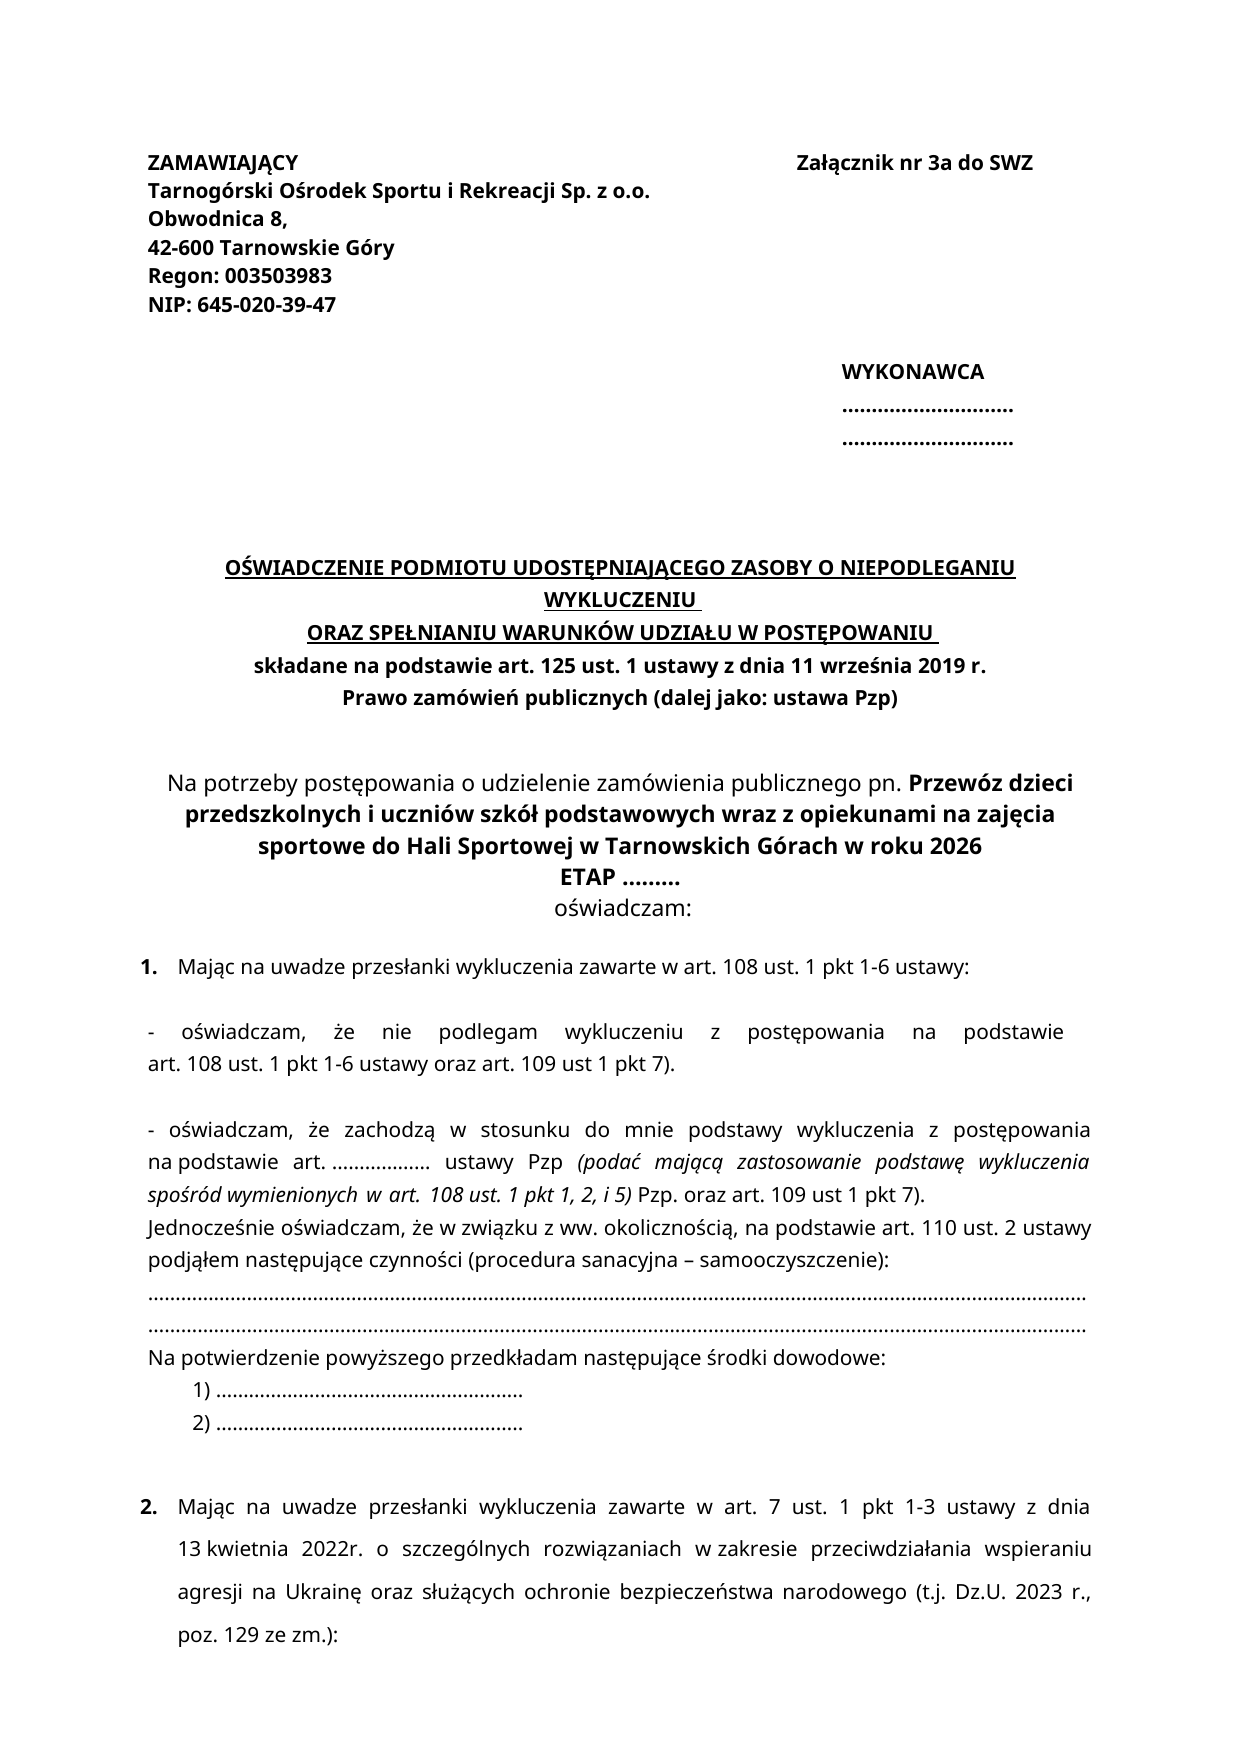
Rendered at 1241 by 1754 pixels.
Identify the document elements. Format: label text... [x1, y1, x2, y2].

text 1) ……………………………………………….. [192, 1376, 1090, 1404]
text Na potrzeby postępowania o udzielenie zamówienia publicznego pn. Przewóz dzieci przedszkolnych i uczniów szkół podstawowych wraz z opiekunami na zajęcia sportowe do Hali Sportowej w Tarnowskich Górach w roku 2026 [148, 767, 1093, 861]
list Regon: 003503983 [148, 261, 1093, 290]
list NIP: 645-020-39-47 [148, 290, 1093, 318]
text ……………………………………………………………………………………………………………………………………………………… [148, 1310, 1090, 1339]
list Obwodnica 8, [148, 204, 1093, 233]
text - oświadczam, że nie podlegam wykluczeniu z postępowania na podstawie art. 108 ust. 1 pkt 1-6 ustawy oraz art. 109 ust 1 pkt 7). [148, 1017, 1093, 1078]
text Na potwierdzenie powyższego przedkładam następujące środki dowodowe: [148, 1343, 1090, 1371]
text OŚWIADCZENIE PODMIOTU UDOSTĘPNIAJĄCEGO ZASOBY O NIEPODLEGANIU WYKLUCZENIU [148, 553, 1093, 614]
list ZAMAWIAJĄCY Załącznik nr 3a do SWZ [148, 148, 1093, 176]
text ……………………….. [842, 390, 1093, 418]
text ……………………………………………………………………………………………………………………………………………………… [148, 1278, 1093, 1306]
list Tarnogórski Ośrodek Sportu i Rekreacji Sp. z o.o. [148, 176, 1093, 204]
text 2) ……………………………………………….. [192, 1408, 1090, 1437]
list 42-600 Tarnowskie Góry [148, 233, 1093, 261]
text ORAZ SPEŁNIANIU WARUNKÓW UDZIAŁU W POSTĘPOWANIU [148, 618, 1093, 647]
text WYKONAWCA [842, 357, 1093, 386]
text składane na podstawie art. 125 ust. 1 ustawy z dnia 11 września 2019 r. [148, 651, 1093, 679]
list Mając na uwadze przesłanki wykluczenia zawarte w art. 7 ust. 1 pkt 1-3 ustawy z dnia 13 kwietnia 2022r. o szczególnych rozwiązaniach w zakresie przeciwdziałania wspieraniu agresji na Ukrainę oraz służących ochronie bezpieczeństwa narodowego (t.j. Dz.U. 2023 r., poz. 129 ze zm.): [140, 1492, 1093, 1648]
text ……………………….. [842, 423, 1093, 451]
text Prawo zamówień publicznych (dalej jako: ustawa Pzp) [148, 683, 1093, 712]
text oświadczam: [148, 892, 1093, 923]
text - oświadczam, że zachodzą w stosunku do mnie podstawy wykluczenia z postępowania na podstawie art. ……………… ustawy Pzp (podać mającą zastosowanie podstawę wykluczenia spośród wymienionych w art. 108 ust. 1 pkt 1, 2, i 5) Pzp. oraz art. 109 ust 1 pkt 7). [148, 1115, 1093, 1208]
text Jednocześnie oświadczam, że w związku z ww. okolicznością, na podstawie art. 110 ust. 2 ustawy podjąłem następujące czynności (procedura sanacyjna – samooczyszczenie): [148, 1213, 1093, 1274]
text ETAP ……… [148, 861, 1093, 892]
list Mając na uwadze przesłanki wykluczenia zawarte w art. 108 ust. 1 pkt 1-6 ustawy: [140, 952, 1093, 980]
